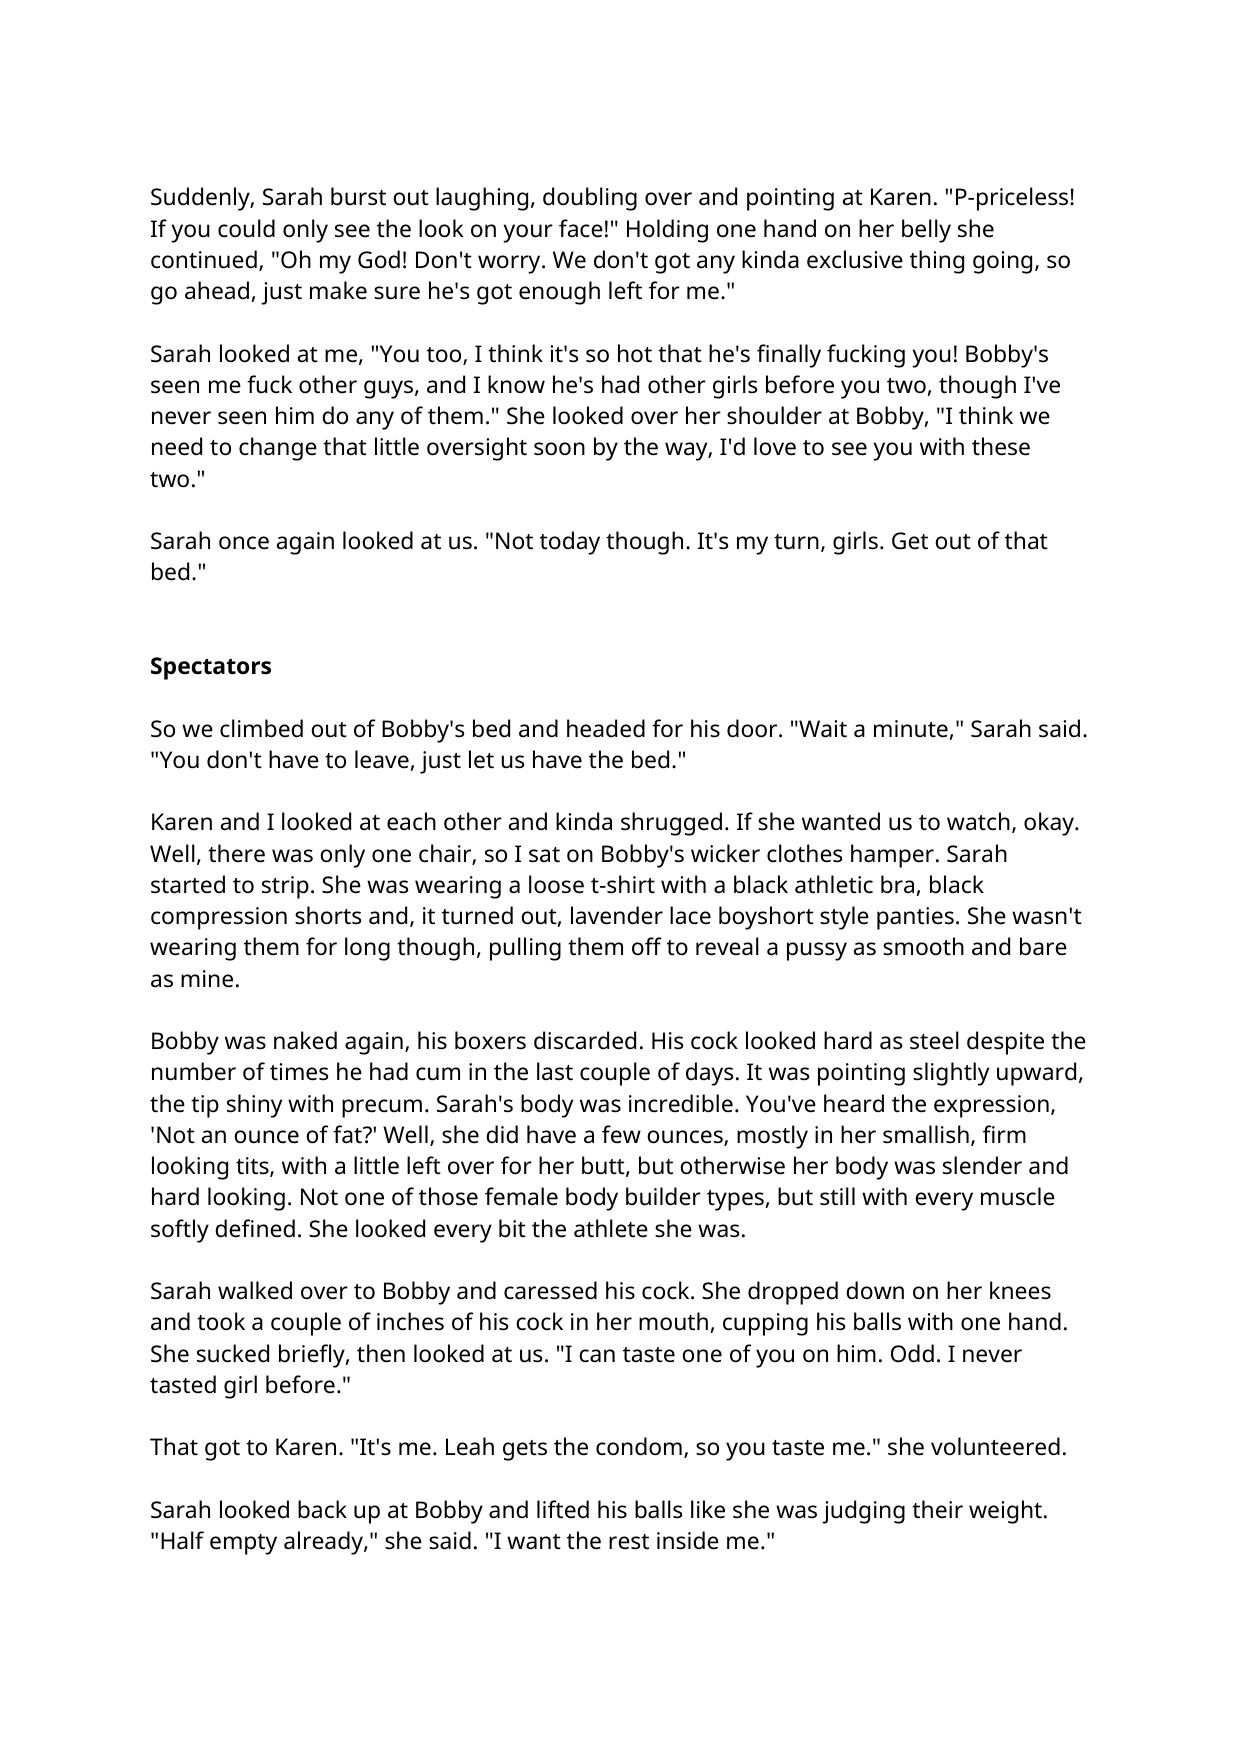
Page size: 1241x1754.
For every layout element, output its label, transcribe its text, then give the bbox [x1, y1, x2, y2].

text Sarah walked over to Bobby and caressed his cock. She dropped down on her knees and took a couple of inches of his cock in her mouth, cupping his balls with one hand. She sucked briefly, then looked at us. "I can taste one of you on him. Odd. I never tasted girl before." [150, 1275, 1090, 1400]
text Spectators [150, 650, 1090, 681]
text That got to Karen. "It's me. Leah gets the condom, so you taste me." she volunteered. [150, 1431, 1090, 1462]
text Sarah looked at me, "You too, I think it's so hot that he's finally fucking you! Bobby's seen me fuck other guys, and I know he's had other girls before you two, though I've never seen him do any of them." She looked over her shoulder at Bobby, "I think we need to change that little oversight soon by the way, I'd love to see you with these two." [150, 337, 1090, 494]
text Sarah looked back up at Bobby and lifted his balls like she was judging their weight. "Half empty already," she said. "I want the rest inside me." [150, 1494, 1090, 1556]
text So we climbed out of Bobby's bed and headed for his door. "Wait a minute," Sarah said. "You don't have to leave, just let us have the bed." [150, 712, 1090, 775]
text Sarah once again looked at us. "Not today though. It's my turn, girls. Get out of that bed." [150, 525, 1090, 587]
text Suddenly, Sarah burst out laughing, doubling over and pointing at Karen. "P-priceless! If you could only see the look on your face!" Holding one hand on her belly she continued, "Oh my God! Don't worry. We don't got any kinda exclusive thing going, so go ahead, just make sure he's got enough left for me." [150, 181, 1090, 306]
text Bobby was naked again, his boxers discarded. His cock looked hard as steel despite the number of times he had cum in the last couple of days. It was pointing slightly upward, the tip shiny with precum. Sarah's body was incredible. You've heard the expression, 'Not an ounce of fat?' Well, she did have a few ounces, mostly in her smallish, firm looking tits, with a little left over for her butt, but otherwise her body was slender and hard looking. Not one of those female body builder types, but still with every muscle softly defined. She looked every bit the athlete she was. [150, 1025, 1090, 1244]
text Karen and I looked at each other and kinda shrugged. If she wanted us to watch, okay. Well, there was only one chair, so I sat on Bobby's wicker clothes hamper. Sarah started to strip. She was wearing a loose t-shirt with a black athletic bra, black compression shorts and, it turned out, lavender lace boyshort style panties. She wasn't wearing them for long though, pulling them off to reveal a pussy as smooth and bare as mine. [150, 806, 1090, 994]
